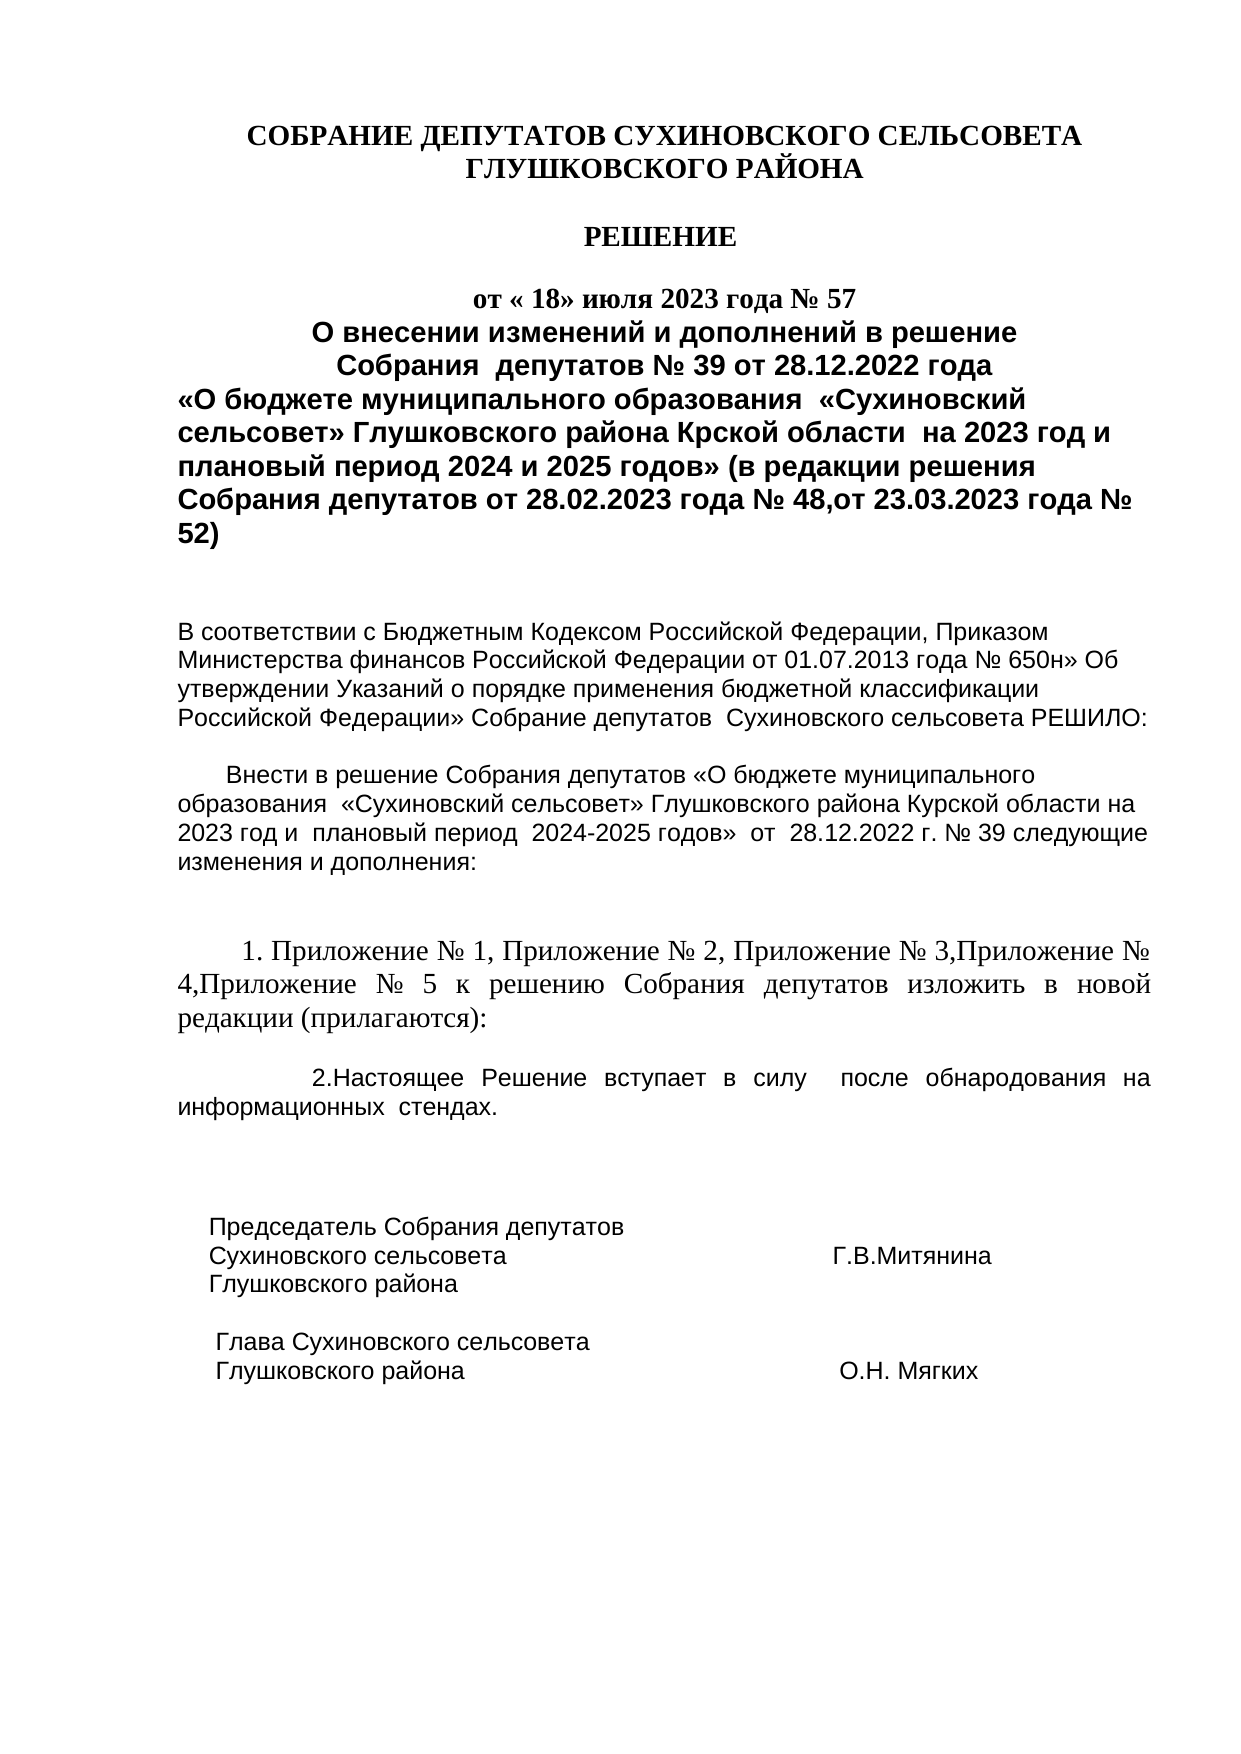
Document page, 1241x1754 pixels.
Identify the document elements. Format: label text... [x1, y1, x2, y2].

text Сухиновского сельсовета Г.В.Митянина Глушковского района [208, 1241, 1152, 1298]
text Собрания депутатов № 39 от 28.12.2022 года [177, 348, 1152, 382]
text В соответствии с Бюджетным Кодексом Российской Федерации, Приказом Министерства финансов Российской Федерации от 01.07.2013 года № 650н» Об утверждении Указаний о порядке применения бюджетной классификации Российской Федерации» Собрание депутатов Сухиновского сельсовета РЕШИЛО: [177, 616, 1152, 731]
text 1. Приложение № 1, Приложение № 2, Приложение № 3,Приложение № 4,Приложение № 5 к решению Собрания депутатов изложить в новой редакции (прилагаются): [177, 933, 1152, 1034]
text 2.Настоящее Решение вступает в силу после обнародования на информационных стендах. [177, 1063, 1152, 1120]
text О внесении изменений и дополнений в решение [177, 314, 1152, 348]
text «О бюджете муниципального образования «Сухиновский сельсовет» Глушковского района Крской области на 2023 год и плановый период 2024 и 2025 годов» (в редакции решения Собрания депутатов от 28.02.2023 года № 48,от 23.03.2023 года № 52) [177, 382, 1152, 549]
text РЕШЕНИЕ [177, 219, 1152, 252]
text Внести в решение Собрания депутатов «О бюджете муниципального образования «Сухиновский сельсовет» Глушковского района Курской области на 2023 год и плановый период 2024-2025 годов» от 28.12.2022 г. № 39 следующие изменения и дополнения: [177, 760, 1152, 875]
text СОБРАНИЕ ДЕПУТАТОВ СУХИНОВСКОГО СЕЛЬСОВЕТА ГЛУШКОВСКОГО РАЙОНА [177, 118, 1152, 185]
text Глава Сухиновского сельсовета [208, 1327, 1152, 1356]
text Председатель Собрания депутатов [208, 1212, 1152, 1241]
text Глушковского района О.Н. Мягких [208, 1356, 1152, 1384]
text от « 18» июля 2023 года № 57 [177, 281, 1152, 314]
